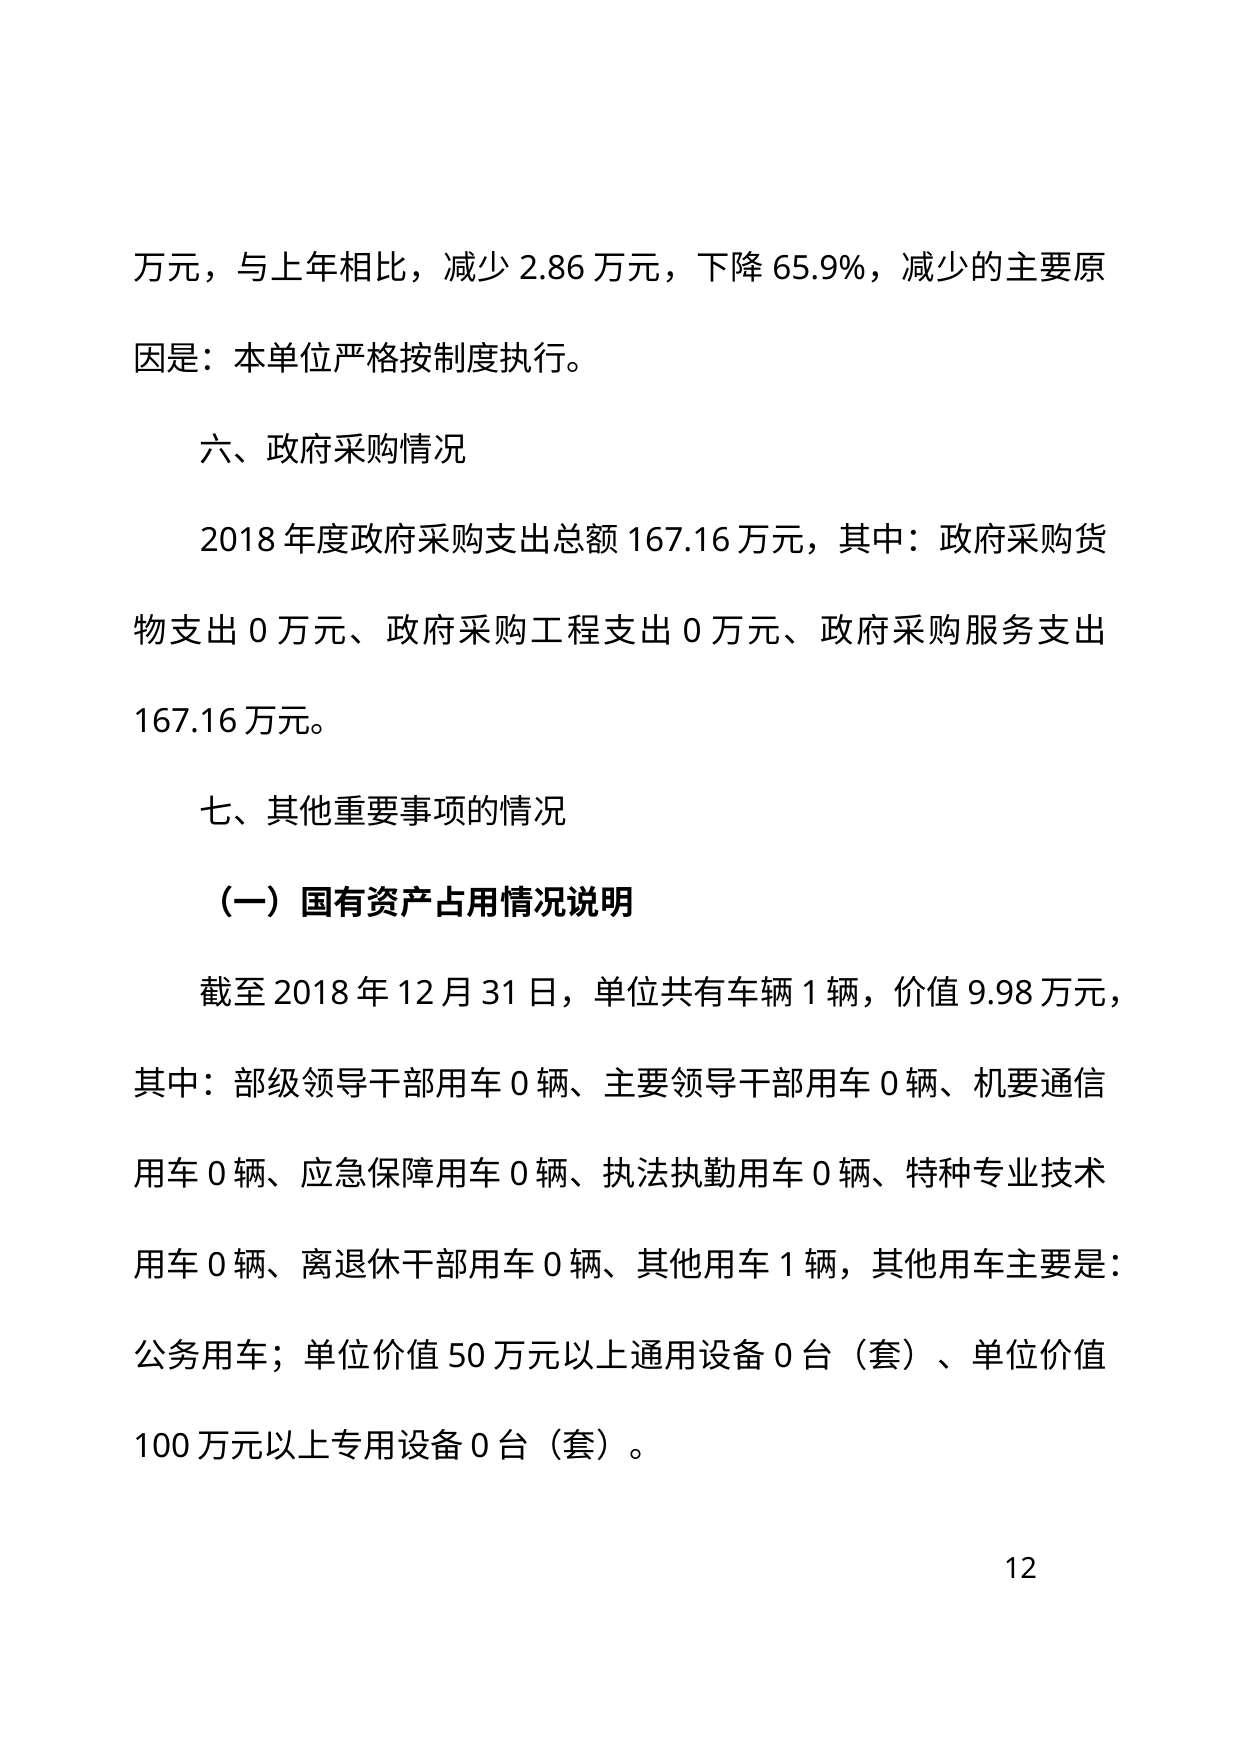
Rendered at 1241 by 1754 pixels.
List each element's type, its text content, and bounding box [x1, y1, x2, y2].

text （一）国有资产占用情况说明 [133, 854, 1107, 945]
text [133, 220, 1107, 401]
text 2018年度政府采购支出总额167.16万元，其中：政府采购货物支出0万元、政府采购工程支出0万元、政府采购服务支出167.16万元。 [133, 492, 1107, 764]
text 六、政府采购情况 [133, 401, 1107, 492]
text 截至2018年12月31日，单位共有车辆1辆，价值9.98万元，其中：部级领导干部用车0辆、主要领导干部用车0辆、机要通信用车0辆、应急保障用车0辆、执法执勤用车0辆、特种专业技术用车0辆、离退休干部用车0辆、其他用车1辆，其他用车主要是：公务用车；单位价值50万元以上通用设备0台（套）、单位价值100万元以上专用设备0台（套）。 [133, 945, 1107, 1489]
text 七、其他重要事项的情况 [133, 764, 1107, 854]
